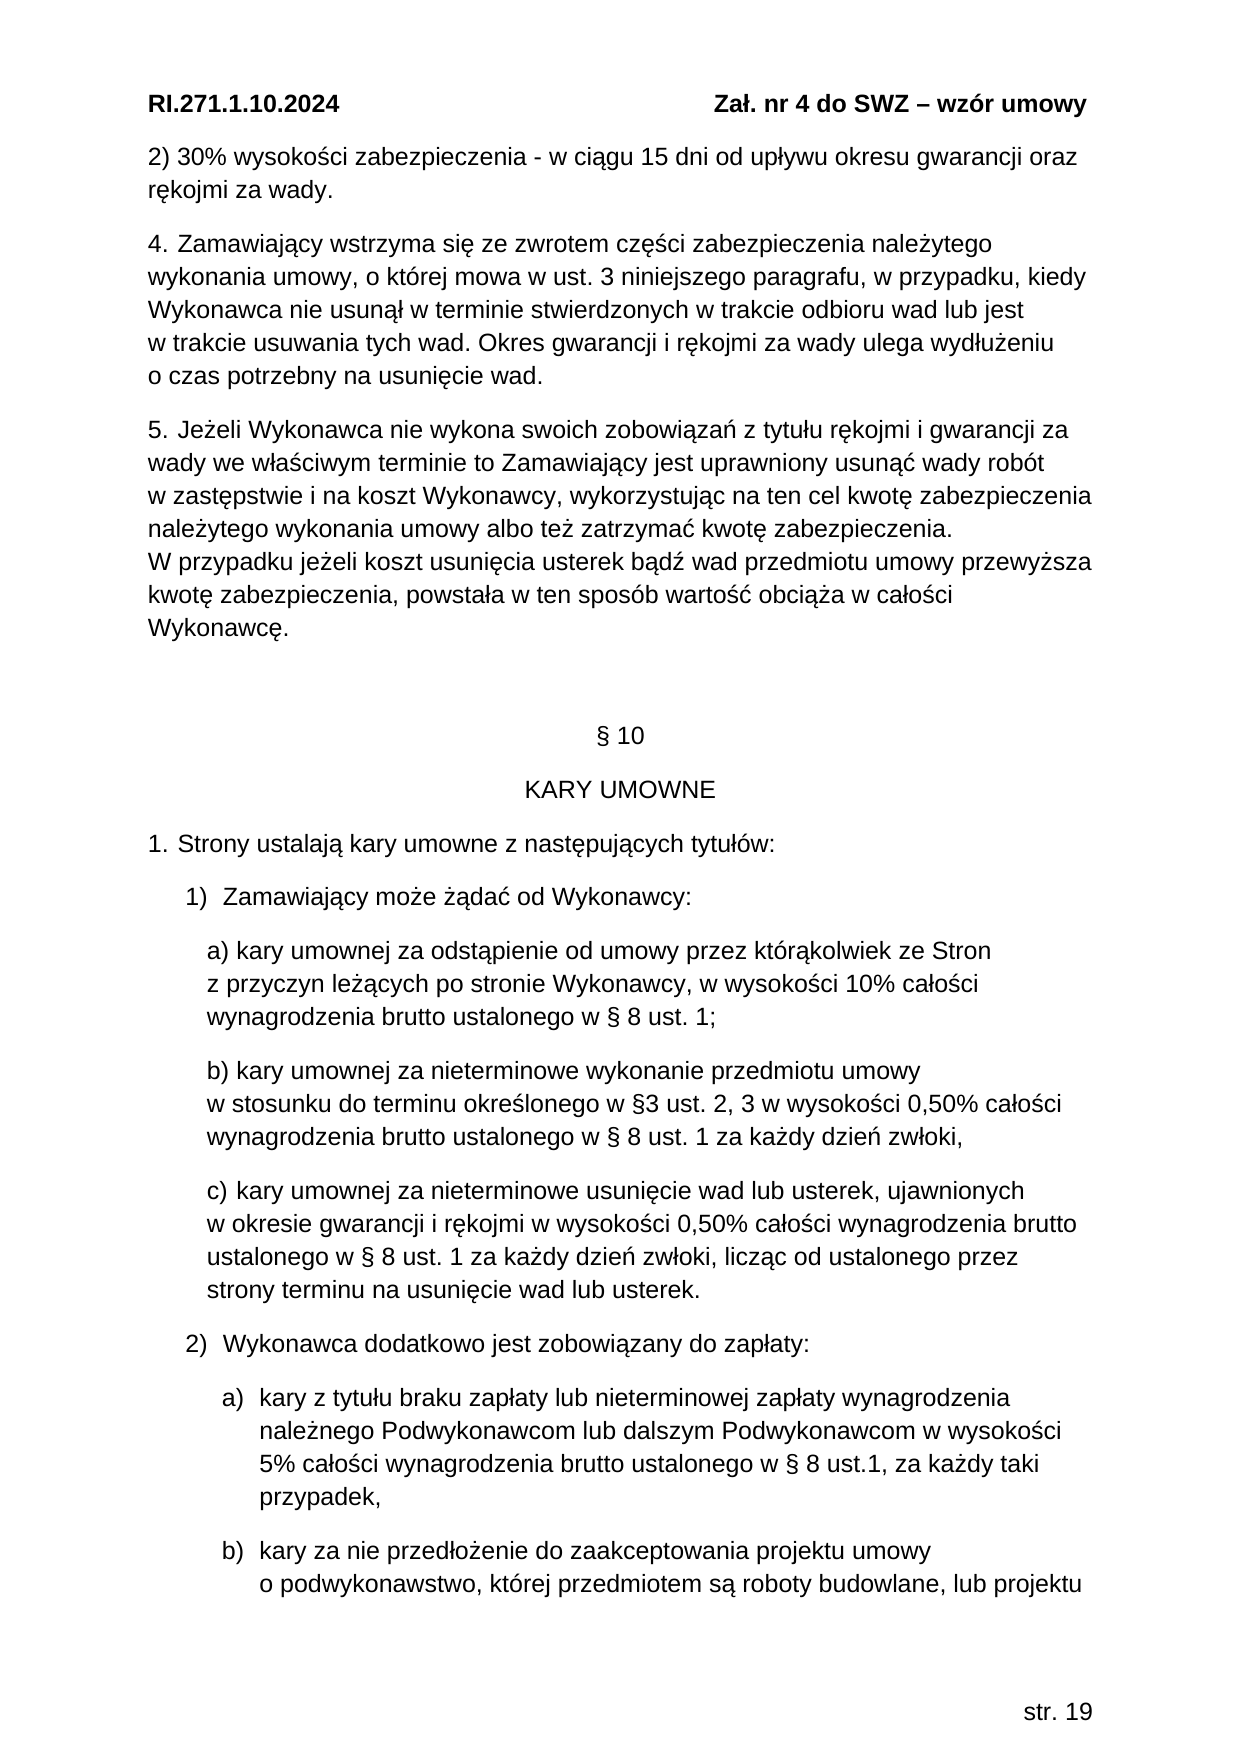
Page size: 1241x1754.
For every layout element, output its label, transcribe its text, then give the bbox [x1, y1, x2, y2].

list Zamawiający może żądać od Wykonawcy: [185, 882, 1093, 911]
list kary umownej za nieterminowe usunięcie wad lub usterek, ujawnionych w okresie gwarancji i rękojmi w wysokości 0,50% całości wynagrodzenia brutto ustalonego w § 8 ust. 1 za każdy dzień zwłoki, licząc od ustalonego przez strony terminu na usunięcie wad lub usterek. [207, 1176, 1093, 1304]
list kary umownej za odstąpienie od umowy przez którąkolwiek ze Stron z przyczyn leżących po stronie Wykonawcy, w wysokości 10% całości wynagrodzenia brutto ustalonego w § 8 ust. 1; [207, 936, 1093, 1031]
text § 10 [148, 721, 1093, 749]
list kary z tytułu braku zapłaty lub nieterminowej zapłaty wynagrodzenia należnego Podwykonawcom lub dalszym Podwykonawcom w wysokości 5% całości wynagrodzenia brutto ustalonego w § 8 ust.1, za każdy taki przypadek, [222, 1383, 1093, 1511]
list Strony ustalają kary umowne z następujących tytułów: [148, 828, 1093, 857]
text 2) 30% wysokości zabezpieczenia - w ciągu 15 dni od upływu okresu gwarancji oraz rękojmi za wady. [148, 142, 1093, 204]
list kary umownej za nieterminowe wykonanie przedmiotu umowy w stosunku do terminu określonego w §3 ust. 2, 3 w wysokości 0,50% całości wynagrodzenia brutto ustalonego w § 8 ust. 1 za każdy dzień zwłoki, [207, 1056, 1093, 1151]
list Zamawiający wstrzyma się ze zwrotem części zabezpieczenia należytego wykonania umowy, o której mowa w ust. 3 niniejszego paragrafu, w przypadku, kiedy Wykonawca nie usunął w terminie stwierdzonych w trakcie odbioru wad lub jest w trakcie usuwania tych wad. Okres gwarancji i rękojmi za wady ulega wydłużeniu o czas potrzebny na usunięcie wad. [148, 229, 1093, 390]
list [222, 1536, 1093, 1597]
list Jeżeli Wykonawca nie wykona swoich zobowiązań z tytułu rękojmi i gwarancji za wady we właściwym terminie to Zamawiający jest uprawniony usunąć wady robót w zastępstwie i na koszt Wykonawcy, wykorzystując na ten cel kwotę zabezpieczenia należytego wykonania umowy albo też zatrzymać kwotę zabezpieczenia. W przypadku jeżeli koszt usunięcia usterek bądź wad przedmiotu umowy przewyższa kwotę zabezpieczenia, powstała w ten sposób wartość obciąża w całości Wykonawcę. [148, 415, 1093, 642]
list Wykonawca dodatkowo jest zobowiązany do zapłaty: [185, 1329, 1093, 1358]
text KARY UMOWNE [148, 775, 1093, 803]
